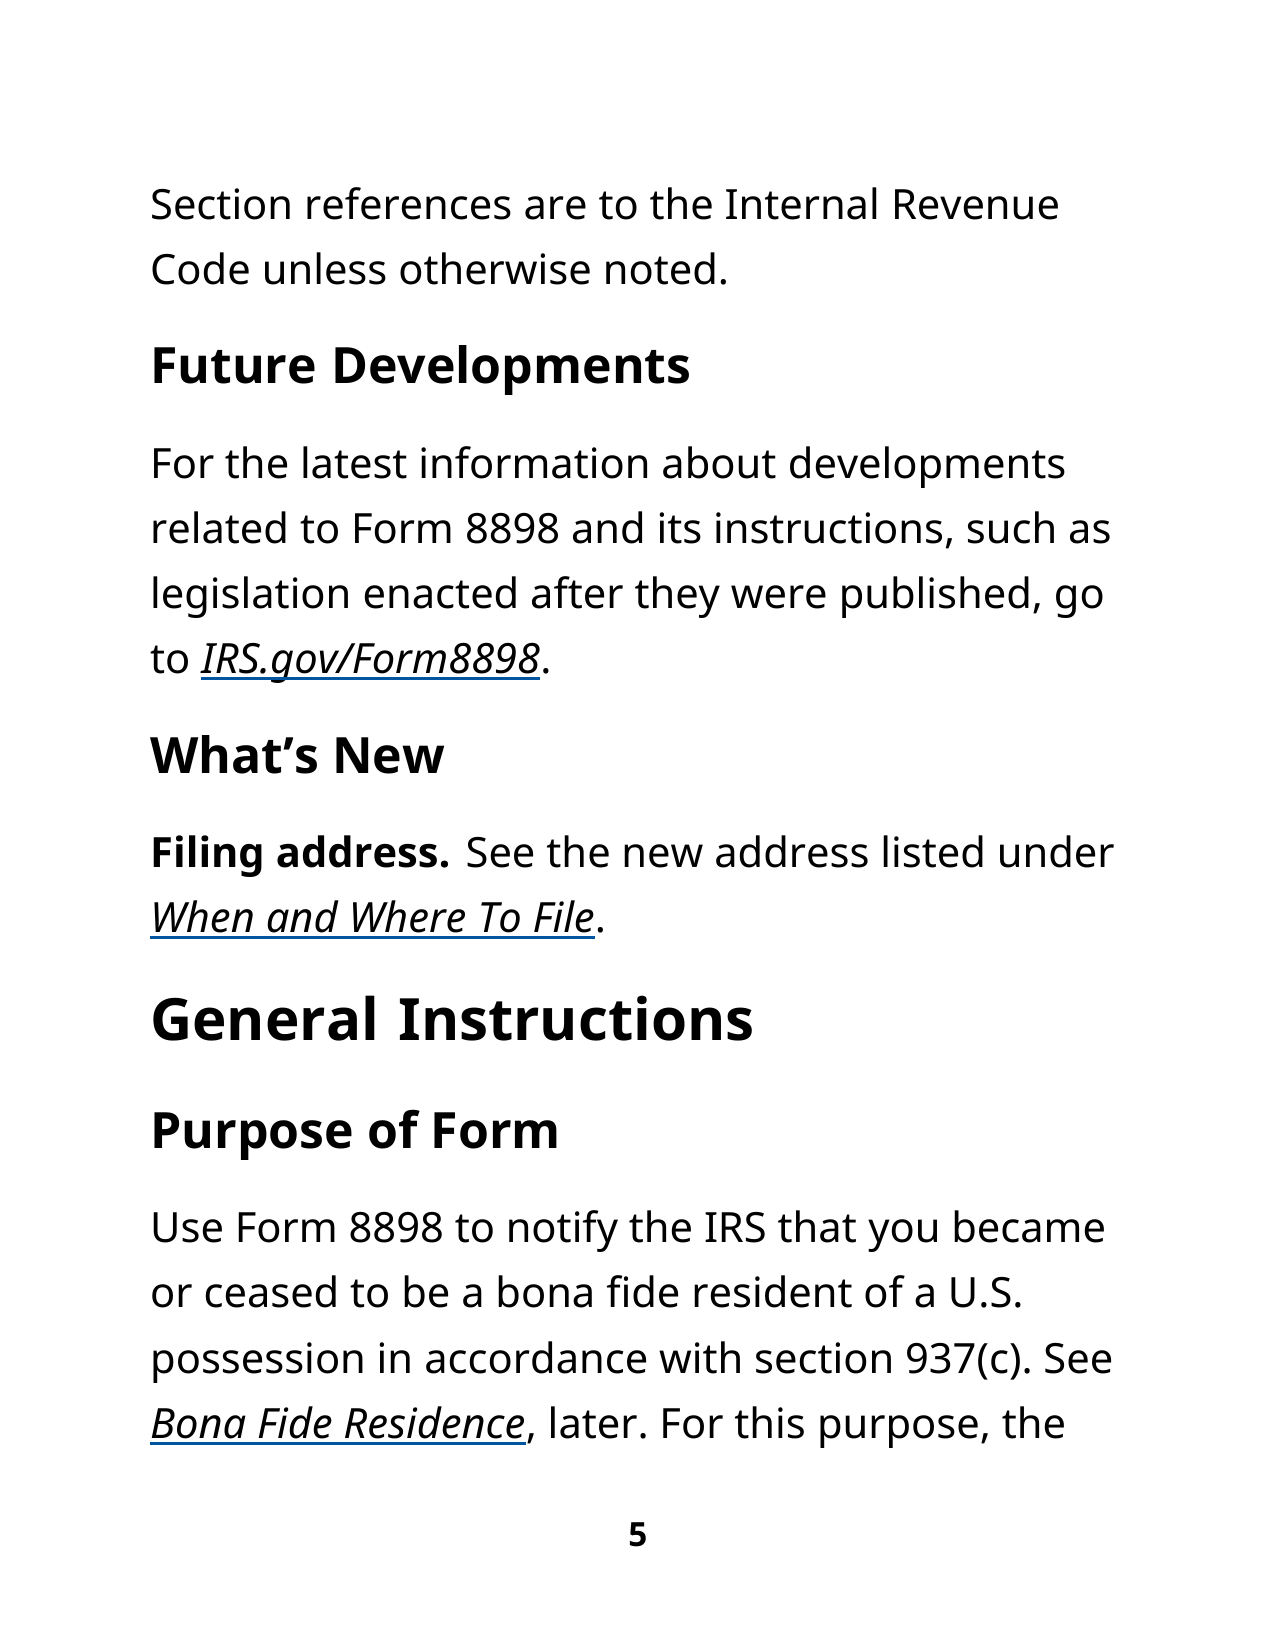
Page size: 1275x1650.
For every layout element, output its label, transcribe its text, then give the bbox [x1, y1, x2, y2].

text Filing address. See the new address listed under When and Where To File. [150, 823, 1125, 945]
text Section references are to the Internal Revenue Code unless otherwise noted. [150, 175, 1125, 297]
subtitle Future Developments [150, 330, 1125, 398]
text For the latest information about developments related to Form 8898 and its instructions, such as legislation enacted after they were published, go to IRS.gov/Form8898. [150, 434, 1125, 686]
subtitle What’s New [150, 719, 1125, 788]
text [150, 1198, 1125, 1450]
subtitle General Instructions [150, 978, 1125, 1058]
subtitle Purpose of Form [150, 1095, 1125, 1163]
